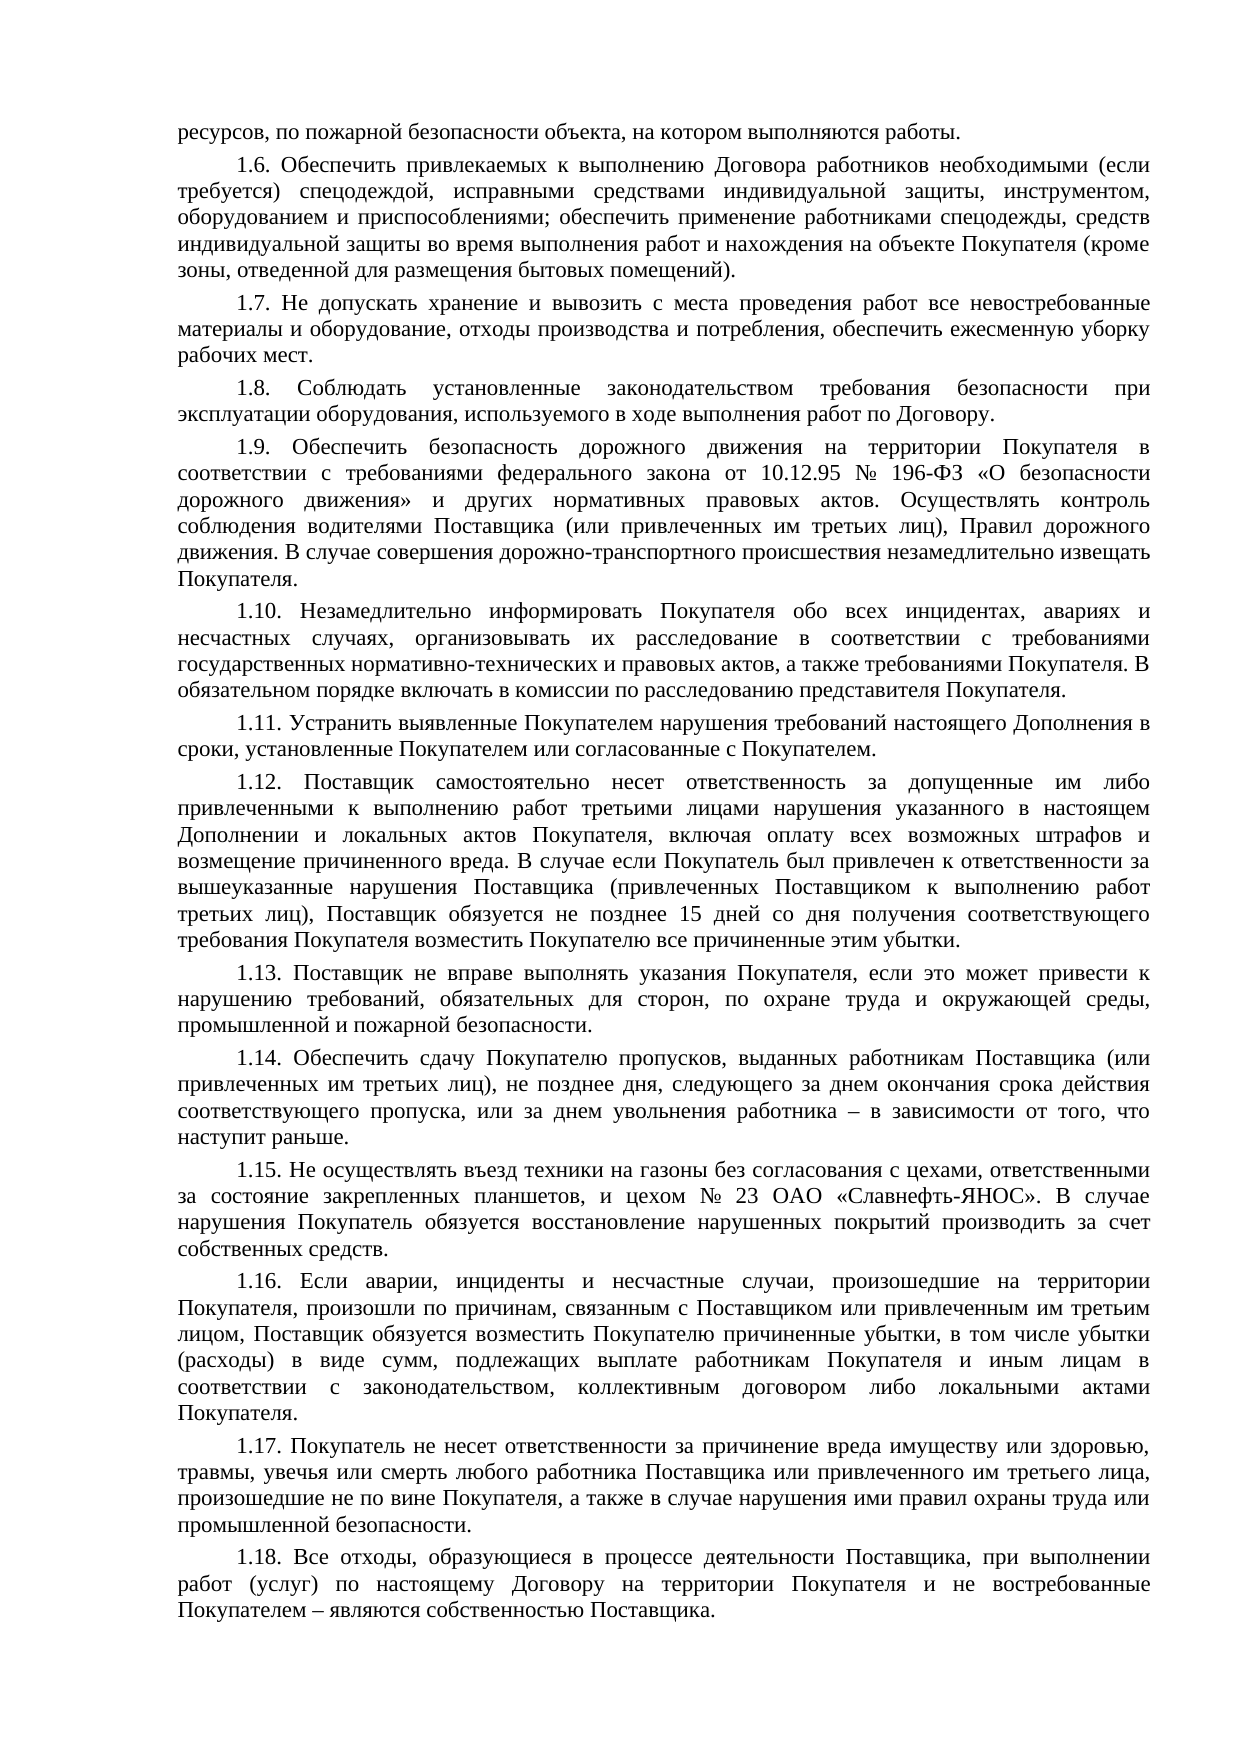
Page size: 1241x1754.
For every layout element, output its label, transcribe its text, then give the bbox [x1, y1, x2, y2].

text 1.15. Не осуществлять въезд техники на газоны без согласования с цехами, ответственными за состояние закрепленных планшетов, и цехом № 23 ОАО «Славнефть-ЯНОС». В случае нарушения Покупатель обязуется восстановление нарушенных покрытий производить за счет собственных средств. [177, 1156, 1152, 1261]
text 1.12. Поставщик самостоятельно несет ответственность за допущенные им либо привлеченными к выполнению работ третьими лицами нарушения указанного в настоящем Дополнении и локальных актов Покупателя, включая оплату всех возможных штрафов и возмещение причиненного вреда. В случае если Покупатель был привлечен к ответственности за вышеуказанные нарушения Поставщика (привлеченных Поставщиком к выполнению работ третьих лиц), Поставщик обязуется не позднее 15 дней со дня получения соответствующего требования Покупателя возместить Покупателю все причиненные этим убытки. [177, 768, 1152, 952]
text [177, 118, 1152, 144]
text 1.14. Обеспечить сдачу Покупателю пропусков, выданных работникам Поставщика (или привлеченных им третьих лиц), не позднее дня, следующего за днем окончания срока действия соответствующего пропуска, или за днем увольнения работника – в зависимости от того, что наступит раньше. [177, 1044, 1152, 1149]
text 1.7. Не допускать хранение и вывозить с места проведения работ все невостребованные материалы и оборудование, отходы производства и потребления, обеспечить ежесменную уборку рабочих мест. [177, 289, 1152, 368]
text 1.17. Покупатель не несет ответственности за причинение вреда имуществу или здоровью, травмы, увечья или смерть любого работника Поставщика или привлеченного им третьего лица, произошедшие не по вине Покупателя, а также в случае нарушения ими правил охраны труда или промышленной безопасности. [177, 1432, 1152, 1537]
text 1.10. Незамедлительно информировать Покупателя обо всех инцидентах, авариях и несчастных случаях, организовывать их расследование в соответствии с требованиями государственных нормативно-технических и правовых актов, а также требованиями Покупателя. В обязательном порядке включать в комиссии по расследованию представителя Покупателя. [177, 597, 1152, 703]
text 1.16. Если аварии, инциденты и несчастные случаи, произошедшие на территории Покупателя, произошли по причинам, связанным с Поставщиком или привлеченным им третьим лицом, Поставщик обязуется возместить Покупателю причиненные убытки, в том числе убытки (расходы) в виде сумм, подлежащих выплате работникам Покупателя и иным лицам в соответствии с законодательством, коллективным договором либо локальными актами Покупателя. [177, 1267, 1152, 1426]
text 1.18. Все отходы, образующиеся в процессе деятельности Поставщика, при выполнении работ (услуг) по настоящему Договору на территории Покупателя и не востребованные Покупателем – являются собственностью Поставщика. [177, 1543, 1152, 1622]
text 1.11. Устранить выявленные Покупателем нарушения требований настоящего Дополнения в сроки, установленные Покупателем или согласованные с Покупателем. [177, 709, 1152, 762]
text 1.8. Соблюдать установленные законодательством требования безопасности при эксплуатации оборудования, используемого в ходе выполнения работ по Договору. [177, 374, 1152, 427]
text 1.6. Обеспечить привлекаемых к выполнению Договора работников необходимыми (если требуется) спецодеждой, исправными средствами индивидуальной защиты, инструментом, оборудованием и приспособлениями; обеспечить применение работниками спецодежды, средств индивидуальной защиты во время выполнения работ и нахождения на объекте Покупателя (кроме зоны, отведенной для размещения бытовых помещений). [177, 151, 1152, 282]
text 1.9. Обеспечить безопасность дорожного движения на территории Покупателя в соответствии с требованиями федерального закона от 10.12.95 № 196-ФЗ «О безопасности дорожного движения» и других нормативных правовых актов. Осуществлять контроль соблюдения водителями Поставщика (или привлеченных им третьих лиц), Правил дорожного движения. В случае совершения дорожно-транспортного происшествия незамедлительно извещать Покупателя. [177, 433, 1152, 591]
text 1.13. Поставщик не вправе выполнять указания Покупателя, если это может привести к нарушению требований, обязательных для сторон, по охране труда и окружающей среды, промышленной и пожарной безопасности. [177, 959, 1152, 1038]
